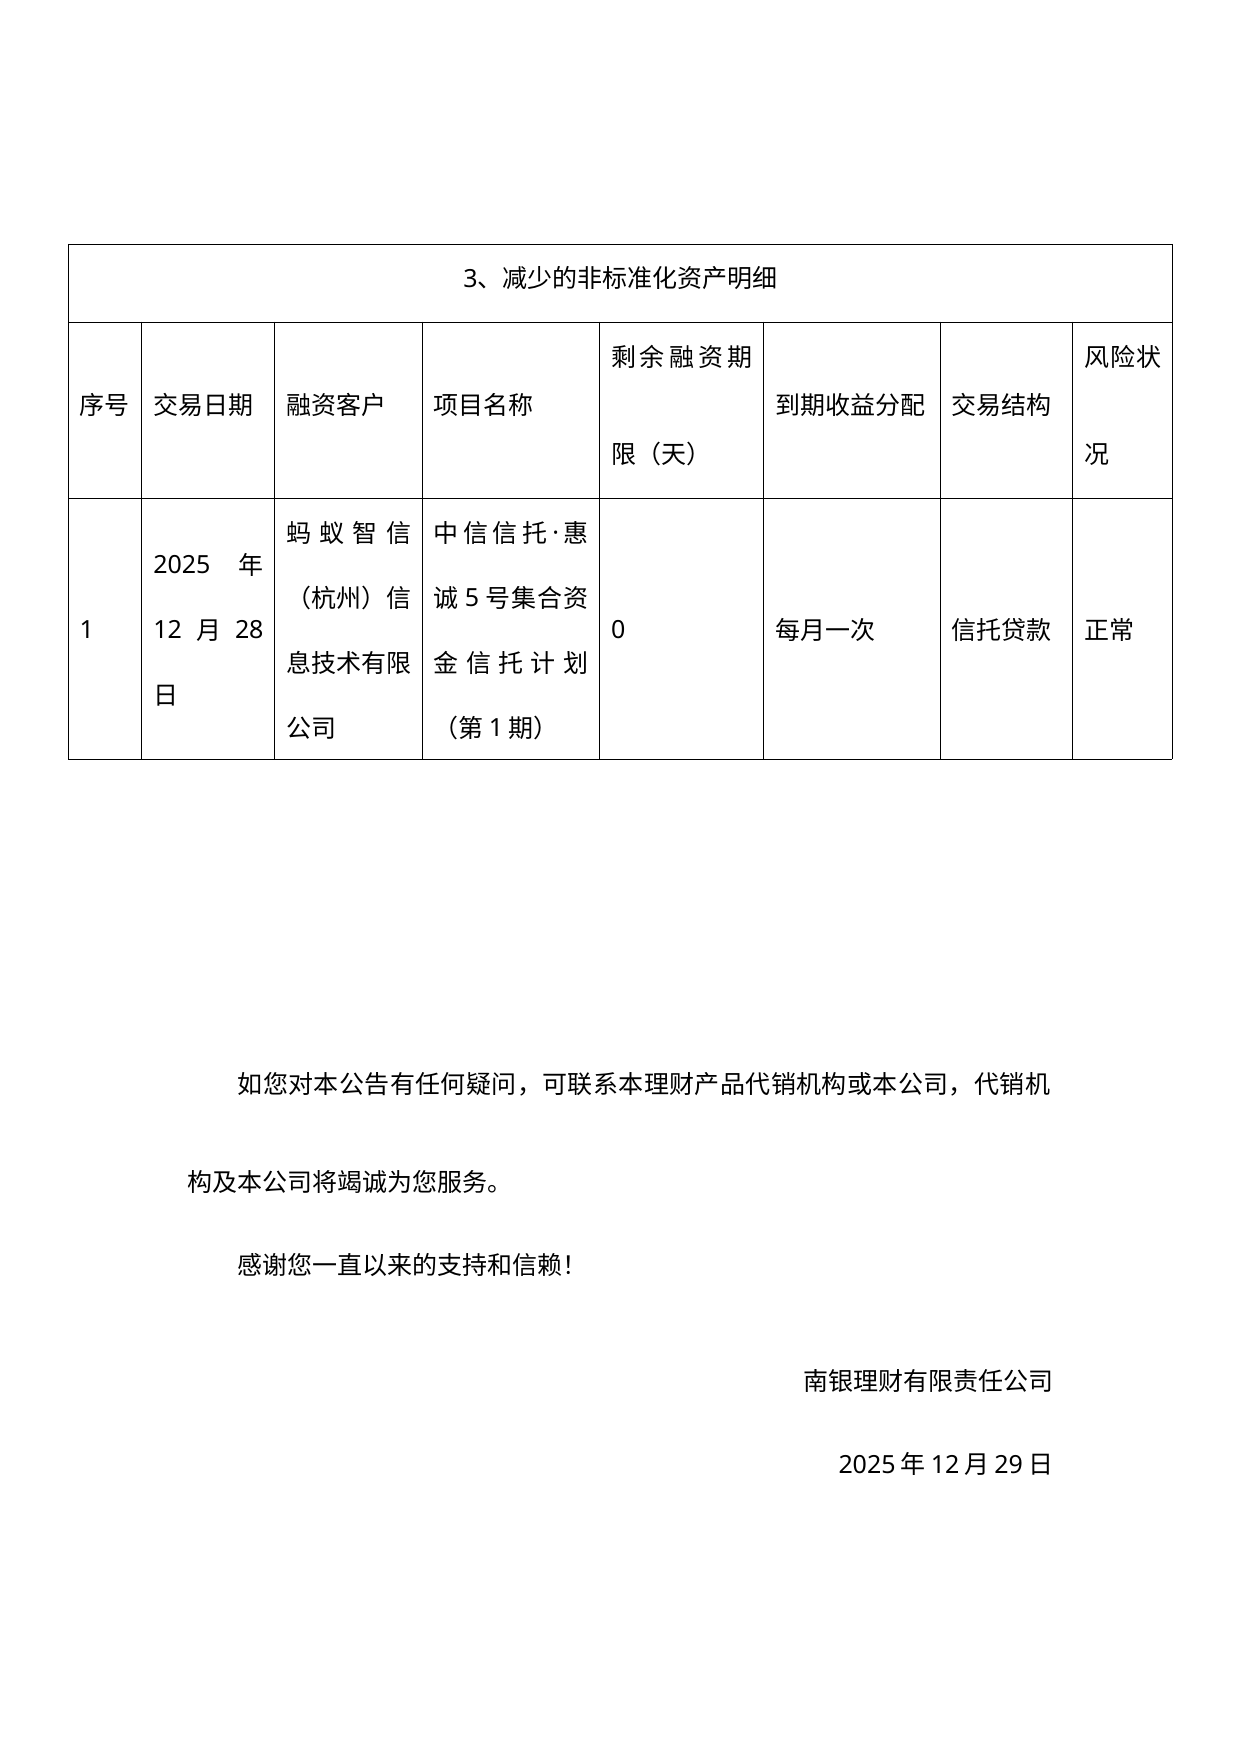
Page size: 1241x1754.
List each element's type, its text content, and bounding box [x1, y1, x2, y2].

table_cell 2025年12月28日 [142, 499, 274, 759]
text 南银理财有限责任公司 [187, 1347, 1053, 1412]
table_cell 融资客户 [275, 323, 422, 498]
table_cell 到期收益分配 [764, 323, 940, 498]
table_cell 正常 [1073, 499, 1172, 759]
table_cell 中信信托·惠诚5号集合资金信托计划（第1期） [423, 499, 599, 759]
table_cell 风险状况 [1073, 323, 1172, 498]
table_cell 交易结构 [941, 323, 1072, 498]
table_cell 序号 [69, 323, 141, 498]
table_cell 信托贷款 [941, 499, 1072, 759]
table_cell 项目名称 [423, 323, 599, 498]
text 感谢您一直以来的支持和信赖！ [187, 1231, 1053, 1296]
table_cell 交易日期 [142, 323, 274, 498]
table_cell 蚂蚁智信（杭州）信息技术有限公司 [275, 499, 422, 759]
text 如您对本公告有任何疑问，可联系本理财产品代销机构或本公司，代销机构及本公司将竭诚为您服务。 [187, 1051, 1053, 1213]
table_cell 剩余融资期限（天） [600, 323, 763, 498]
table_header 3、减少的非标准化资产明细 [69, 245, 1172, 322]
table_cell 1 [69, 499, 141, 759]
table_cell 0 [600, 499, 763, 759]
text 2025年12月29日 [187, 1430, 1053, 1495]
table_cell 每月一次 [764, 499, 940, 759]
